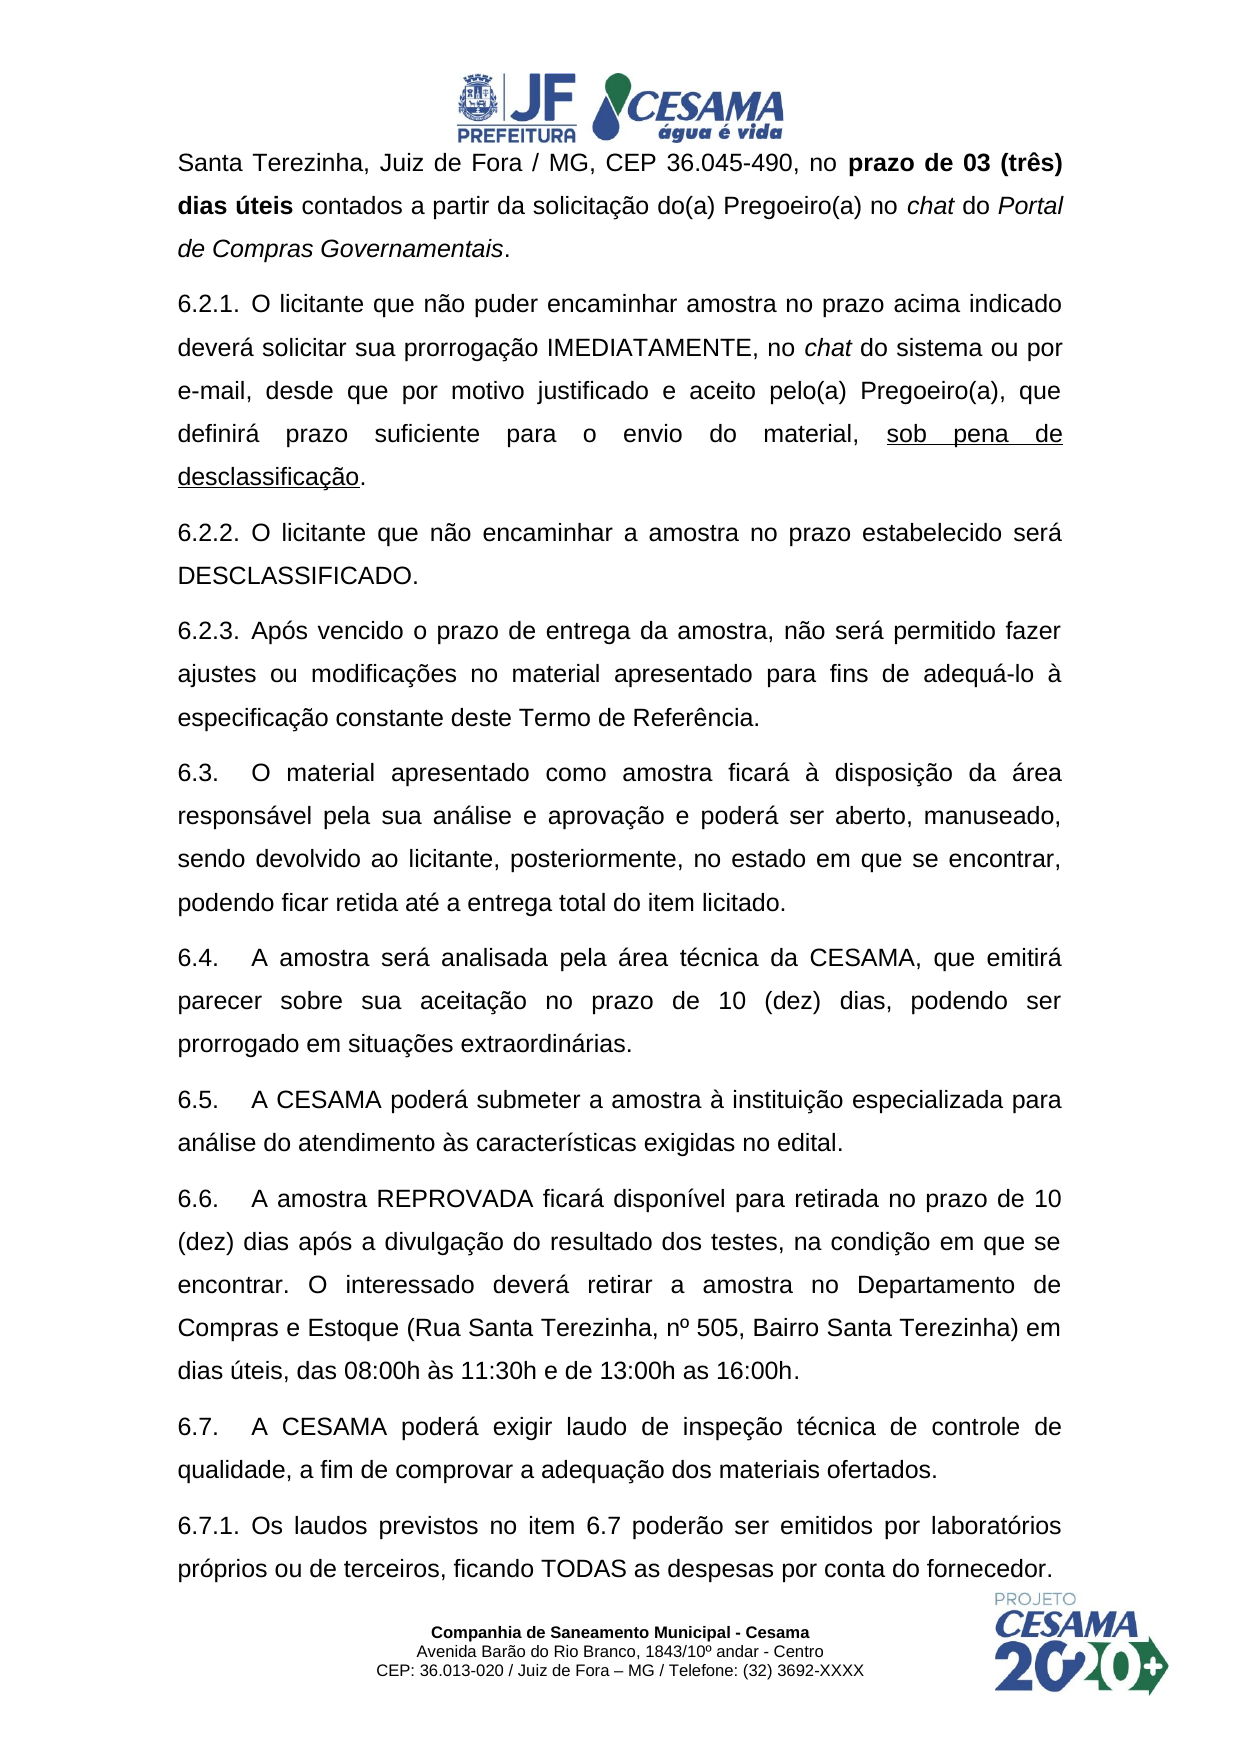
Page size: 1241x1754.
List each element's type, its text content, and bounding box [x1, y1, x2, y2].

list A CESAMA poderá exigir laudo de inspeção técnica de controle de qualidade, a fim de comprovar a adequação dos materiais ofertados. [177, 1412, 1063, 1484]
list A amostra será analisada pela área técnica da CESAMA, que emitirá parecer sobre sua aceitação no prazo de 10 (dez) dias, podendo ser prorrogado em situações extraordinárias. [177, 943, 1063, 1058]
picture [995, 1592, 1169, 1696]
list Após vencido o prazo de entrega da amostra, não será permitido fazer ajustes ou modificações no material apresentado para fins de adequá-lo à especificação constante deste Termo de Referência. [177, 616, 1063, 731]
picture [456, 73, 784, 143]
list O licitante que não encaminhar a amostra no prazo estabelecido será DESCLASSIFICADO. [177, 518, 1063, 589]
list A CESAMA poderá submeter a amostra à instituição especializada para análise do atendimento às características exigidas no edital. [177, 1085, 1063, 1157]
list A amostra REPROVADA ficará disponível para retirada no prazo de 10 (dez) dias após a divulgação do resultado dos testes, na condição em que se encontrar. O interessado deverá retirar a amostra no Departamento de Compras e Estoque (Rua Santa Terezinha, nº 505, Bairro Santa Terezinha) em dias úteis, das 08:00h às 11:30h e de 13:00h as 16:00h. [177, 1184, 1063, 1385]
list O material apresentado como amostra ficará à disposição da área responsável pela sua análise e aprovação e poderá ser aberto, manuseado, sendo devolvido ao licitante, posteriormente, no estado em que se encontrar, podendo ficar retida até a entrega total do item licitado. [177, 758, 1063, 916]
list Os laudos previstos no item 6.7 poderão ser emitidos por laboratórios próprios ou de terceiros, ficando TODAS as despesas por conta do fornecedor. [177, 1511, 1063, 1583]
list O licitante que não puder encaminhar amostra no prazo acima indicado deverá solicitar sua prorrogação IMEDIATAMENTE, no chat do sistema ou por e-mail, desde que por motivo justificado e aceito pelo(a) Pregoeiro(a), que definirá prazo suficiente para o envio do material, sob pena de desclassificação. [177, 289, 1063, 491]
